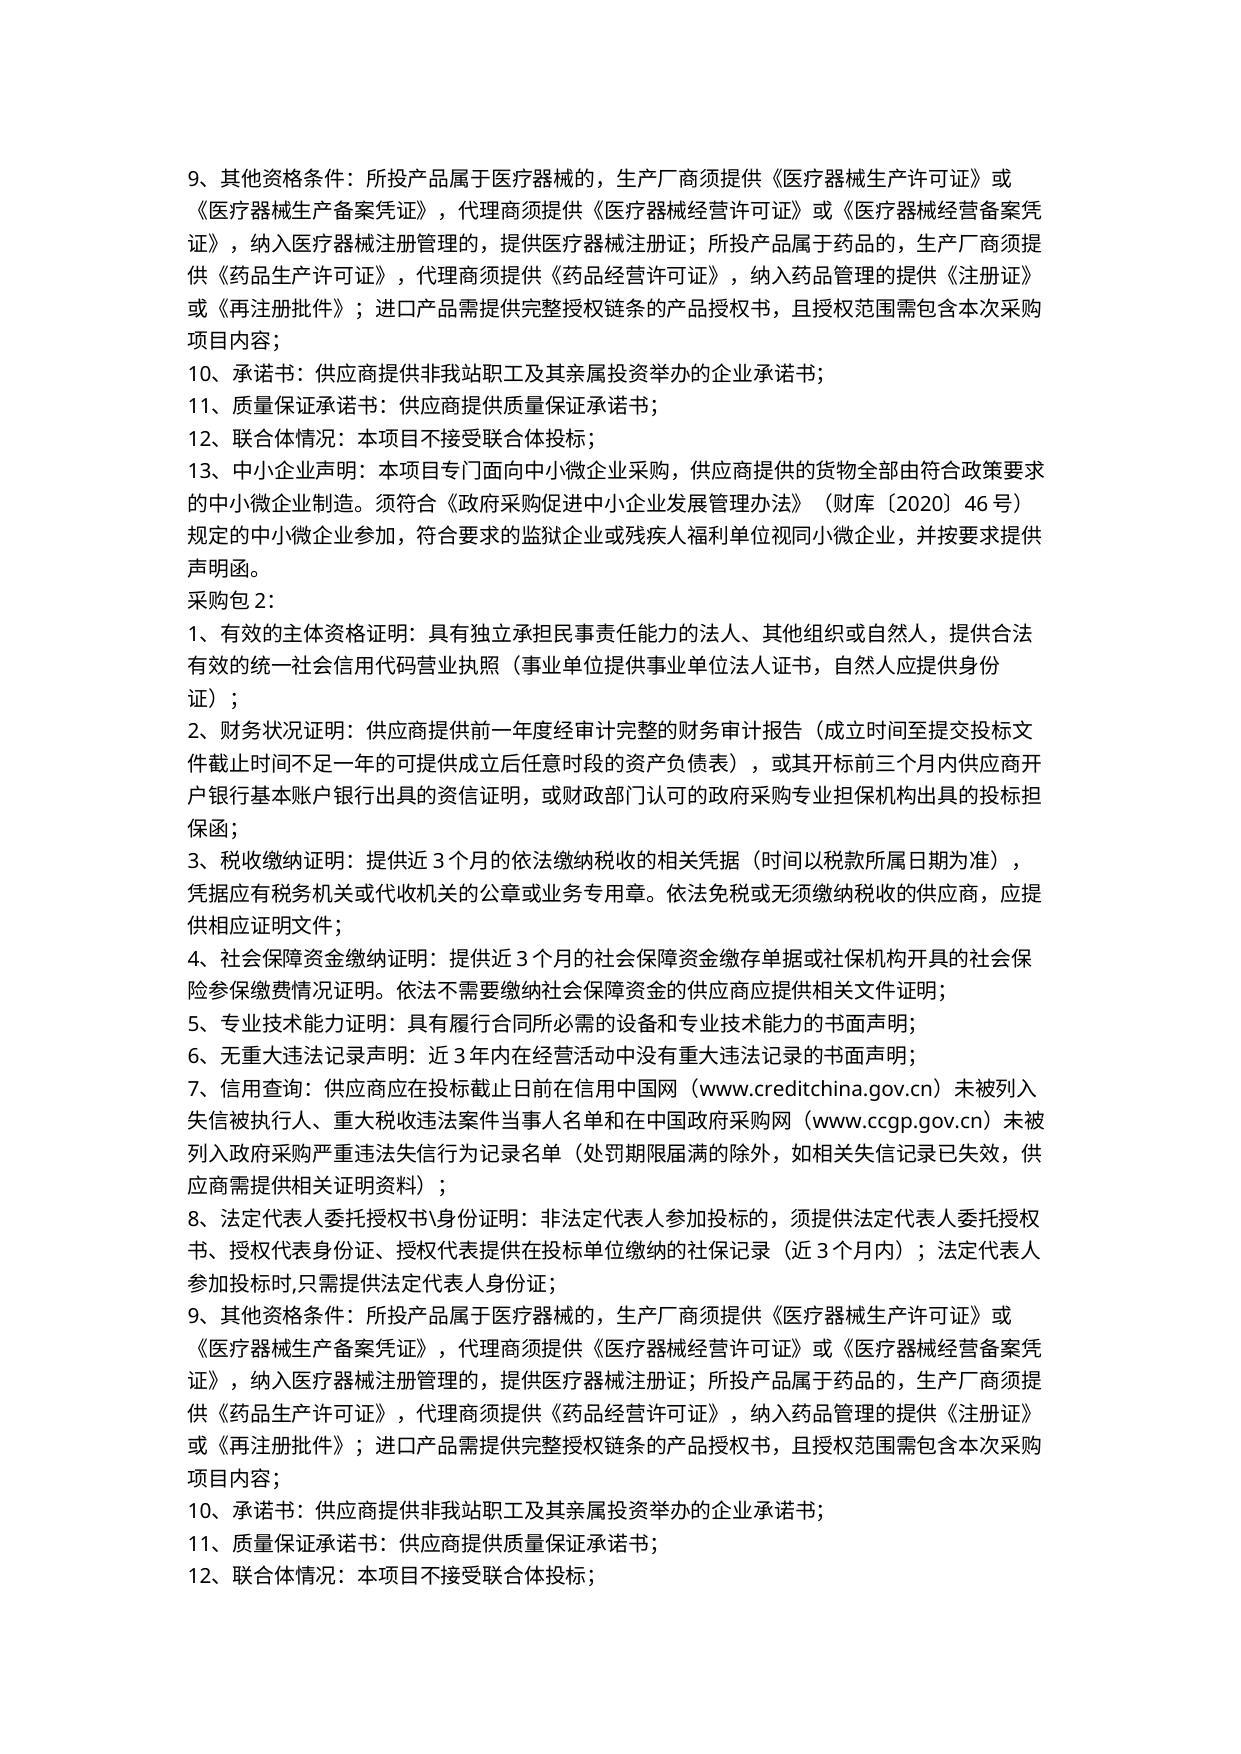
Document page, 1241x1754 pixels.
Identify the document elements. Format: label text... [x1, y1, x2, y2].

text 5、专业技术能力证明：具有履行合同所必需的设备和专业技术能力的书面声明； [187, 1007, 1053, 1039]
text 9、其他资格条件：所投产品属于医疗器械的，生产厂商须提供《医疗器械生产许可证》或《医疗器械生产备案凭证》，代理商须提供《医疗器械经营许可证》或《医疗器械经营备案凭证》，纳入医疗器械注册管理的，提供医疗器械注册证；所投产品属于药品的，生产厂商须提供《药品生产许可证》，代理商须提供《药品经营许可证》，纳入药品管理的提供《注册证》或《再注册批件》；进口产品需提供完整授权链条的产品授权书，且授权范围需包含本次采购项目内容； [187, 1299, 1053, 1494]
text 8、法定代表人委托授权书\身份证明：非法定代表人参加投标的，须提供法定代表人委托授权书、授权代表身份证、授权代表提供在投标单位缴纳的社保记录（近3个月内）；法定代表人参加投标时,只需提供法定代表人身份证； [187, 1202, 1053, 1299]
text 采购包2： [187, 584, 1053, 617]
text 1、有效的主体资格证明：具有独立承担民事责任能力的法人、其他组织或自然人，提供合法有效的统一社会信用代码营业执照（事业单位提供事业单位法人证书，自然人应提供身份证）； [187, 617, 1053, 714]
text 10、承诺书：供应商提供非我站职工及其亲属投资举办的企业承诺书； [187, 357, 1053, 389]
text 2、财务状况证明：供应商提供前一年度经审计完整的财务审计报告（成立时间至提交投标文件截止时间不足一年的可提供成立后任意时段的资产负债表），或其开标前三个月内供应商开户银行基本账户银行出具的资信证明，或财政部门认可的政府采购专业担保机构出具的投标担保函； [187, 714, 1053, 844]
text 11、质量保证承诺书：供应商提供质量保证承诺书； [187, 1527, 1053, 1559]
text 4、社会保障资金缴纳证明：提供近3个月的社会保障资金缴存单据或社保机构开具的社会保险参保缴费情况证明。依法不需要缴纳社会保障资金的供应商应提供相关文件证明； [187, 942, 1053, 1007]
text 9、其他资格条件：所投产品属于医疗器械的，生产厂商须提供《医疗器械生产许可证》或《医疗器械生产备案凭证》，代理商须提供《医疗器械经营许可证》或《医疗器械经营备案凭证》，纳入医疗器械注册管理的，提供医疗器械注册证；所投产品属于药品的，生产厂商须提供《药品生产许可证》，代理商须提供《药品经营许可证》，纳入药品管理的提供《注册证》或《再注册批件》；进口产品需提供完整授权链条的产品授权书，且授权范围需包含本次采购项目内容； [187, 162, 1053, 357]
text 10、承诺书：供应商提供非我站职工及其亲属投资举办的企业承诺书； [187, 1494, 1053, 1527]
text 12、联合体情况：本项目不接受联合体投标； [187, 1559, 1053, 1592]
text 6、无重大违法记录声明：近3年内在经营活动中没有重大违法记录的书面声明； [187, 1039, 1053, 1072]
text 13、中小企业声明：本项目专门面向中小微企业采购，供应商提供的货物全部由符合政策要求的中小微企业制造。须符合《政府采购促进中小企业发展管理办法》（财库〔2020〕46号）规定的中小微企业参加，符合要求的监狱企业或残疾人福利单位视同小微企业，并按要求提供声明函。 [187, 454, 1053, 584]
text 12、联合体情况：本项目不接受联合体投标； [187, 422, 1053, 454]
text 7、信用查询：供应商应在投标截止日前在信用中国网（www.creditchina.gov.cn）未被列入失信被执行人、重大税收违法案件当事人名单和在中国政府采购网（www.ccgp.gov.cn）未被列入政府采购严重违法失信行为记录名单（处罚期限届满的除外，如相关失信记录已失效，供应商需提供相关证明资料）； [187, 1072, 1053, 1202]
text 3、税收缴纳证明：提供近3个月的依法缴纳税收的相关凭据（时间以税款所属日期为准），凭据应有税务机关或代收机关的公章或业务专用章。依法免税或无须缴纳税收的供应商，应提供相应证明文件； [187, 844, 1053, 942]
text 11、质量保证承诺书：供应商提供质量保证承诺书； [187, 389, 1053, 422]
